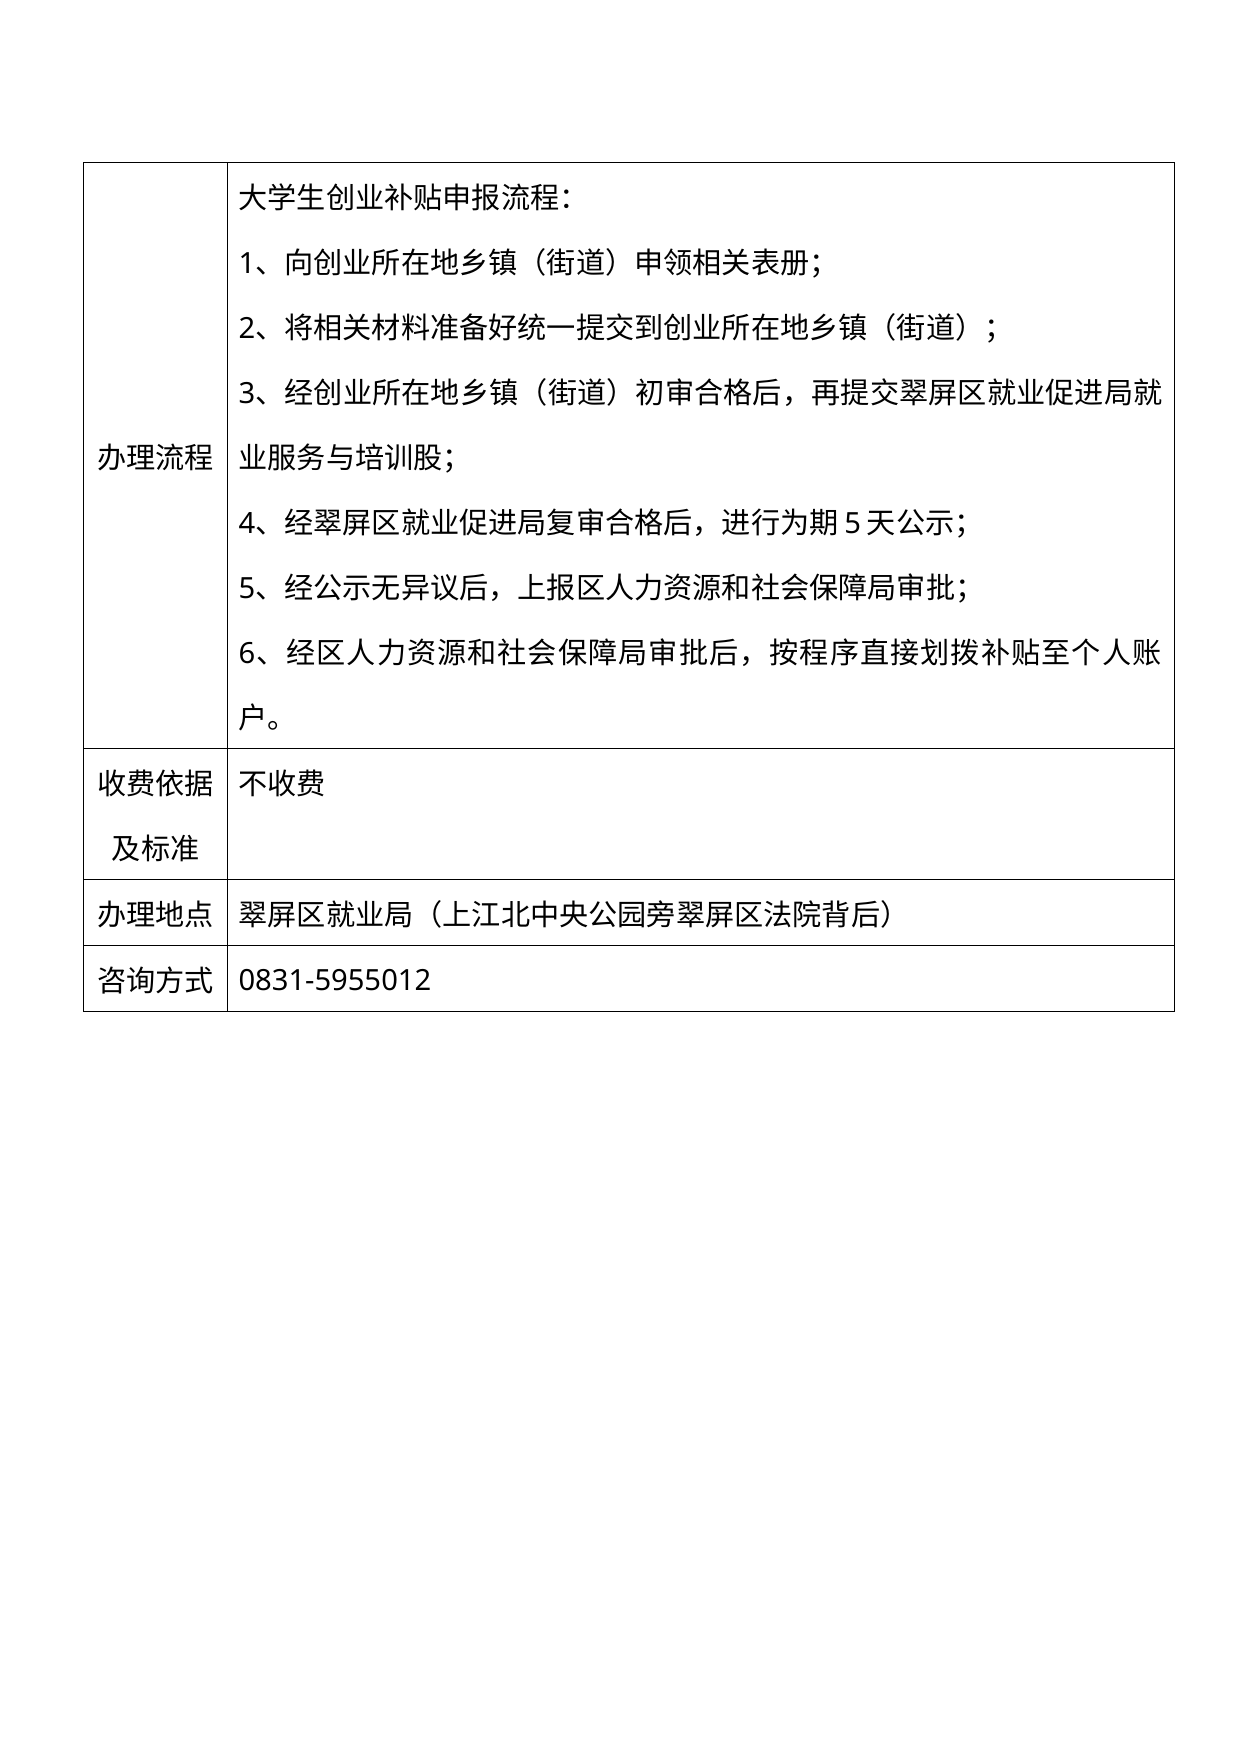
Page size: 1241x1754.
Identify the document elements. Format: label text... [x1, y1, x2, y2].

table_cell 办理地点 [84, 880, 227, 945]
table_cell 办理流程 [84, 163, 227, 748]
table_cell 翠屏区就业局（上江北中央公园旁翠屏区法院背后） [228, 880, 1174, 945]
table_cell 不收费 [228, 749, 1174, 879]
table_cell 咨询方式 [84, 946, 227, 1011]
table_cell 大学生创业补贴申报流程： 1、向创业所在地乡镇（街道）申领相关表册； 2、将相关材料准备好统一提交到创业所在地乡镇（街道）； 3、经创业所在地乡镇（街道）初审合格后，再提交翠屏区就业促进局就业服务与培训股； 4、经翠屏区就业促进局复审合格后，进行为期5天公示； 5、经公示无异议后，上报区人力资源和社会保障局审批； 6、经区人力资源和社会保障局审批后，按程序直接划拨补贴至个人账户。 [228, 163, 1174, 748]
table_cell 收费依据及标准 [84, 749, 227, 879]
table_cell 0831-5955012 [228, 946, 1174, 1011]
